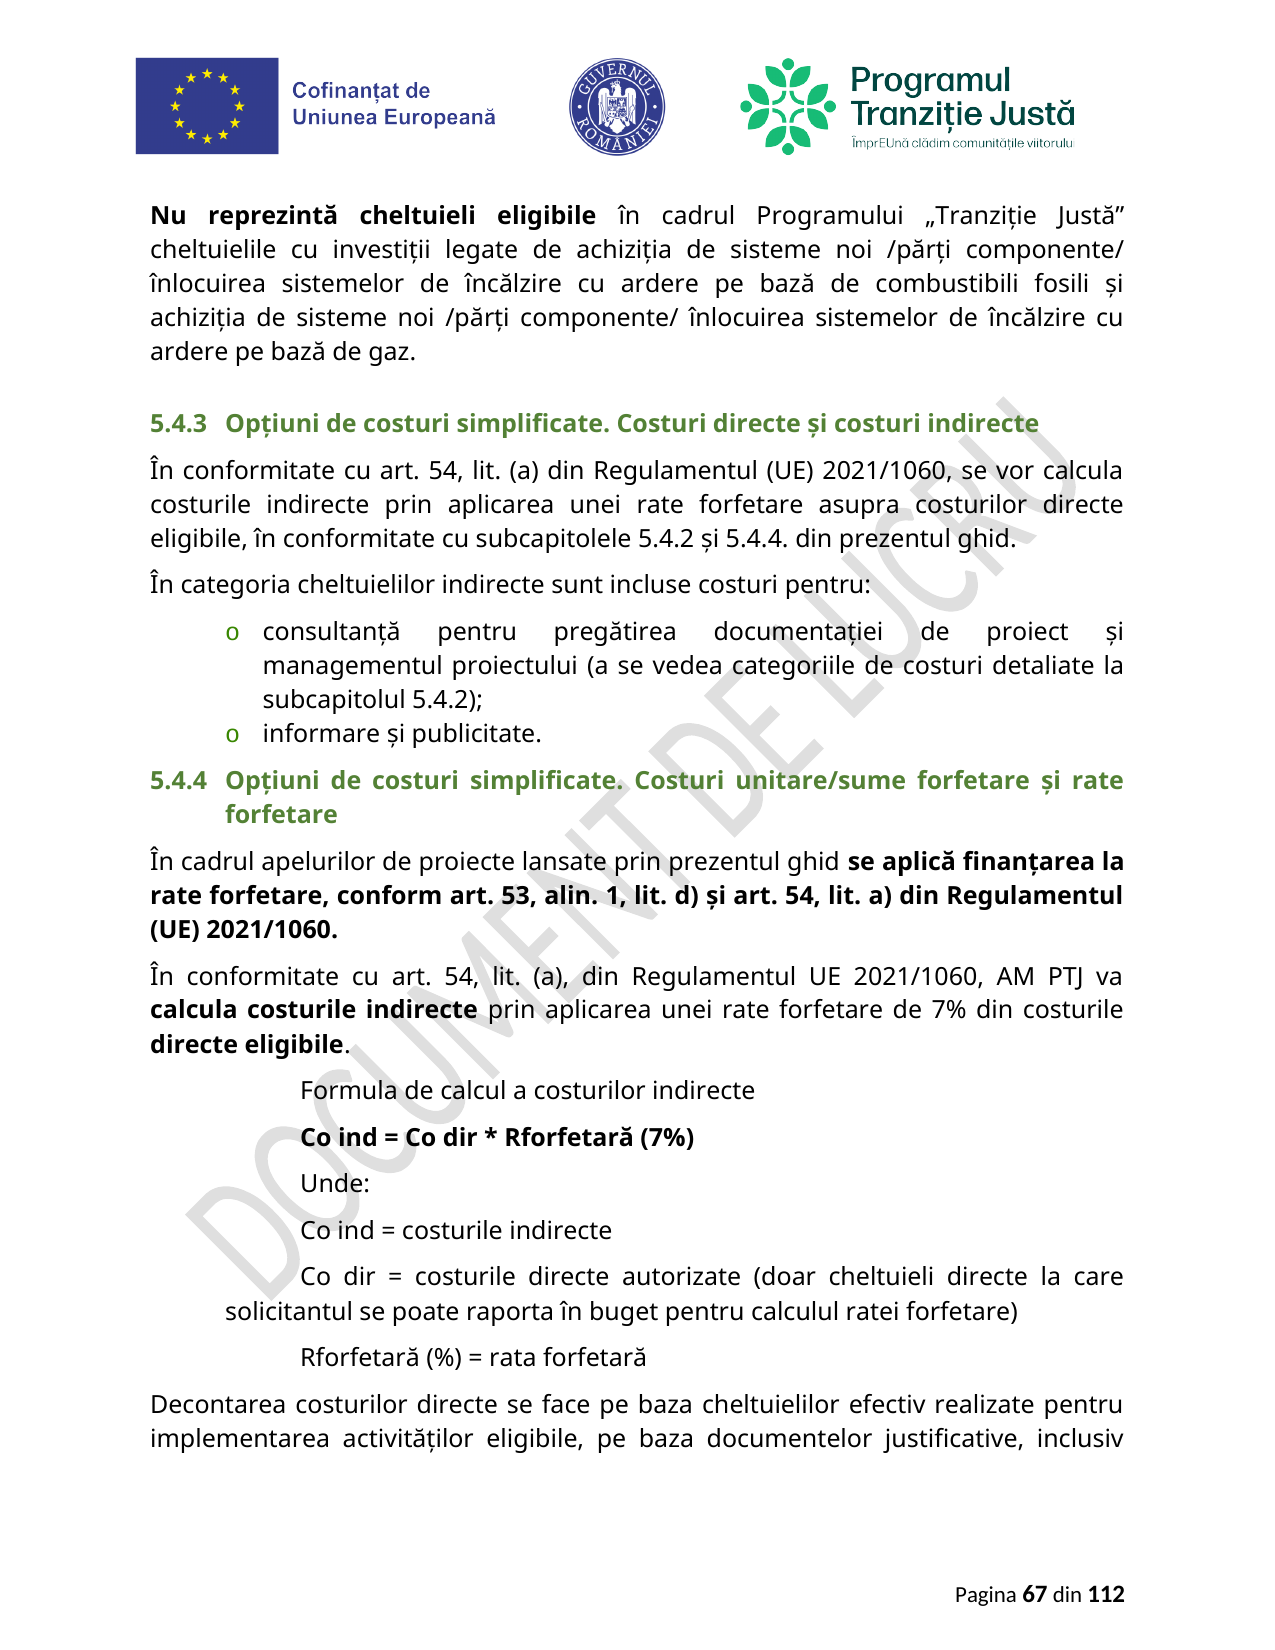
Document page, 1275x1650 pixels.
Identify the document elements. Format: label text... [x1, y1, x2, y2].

list consultanță pentru pregătirea documentației de proiect și managementul proiectului (a se vedea categoriile de costuri detaliate la subcapitolul 5.4.2); [225, 614, 1125, 716]
text Unde: [225, 1166, 1125, 1200]
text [150, 1386, 1125, 1454]
list informare și publicitate. [225, 716, 1125, 750]
text Co dir = costurile directe autorizate (doar cheltuieli directe la care solicitantul se poate raporta în buget pentru calculul ratei forfetare) [225, 1259, 1125, 1327]
text Co ind = Co dir * Rforfetară (7%) [225, 1119, 1125, 1153]
text Nu reprezintă cheltuieli eligibile în cadrul Programului „Tranziție Justă” cheltuielile cu investiții legate de achiziția de sisteme noi /părți componente/ înlocuirea sistemelor de încălzire cu ardere pe bază de combustibili fosili și achiziția de sisteme noi /părți componente/ înlocuirea sistemelor de încălzire cu ardere pe bază de gaz. [150, 197, 1125, 368]
text În conformitate cu art. 54, lit. (a) din Regulamentul (UE) 2021/1060, se vor calcula costurile indirecte prin aplicarea unei rate forfetare asupra costurilor directe eligibile, în conformitate cu subcapitolele 5.4.2 și 5.4.4. din prezentul ghid. [150, 452, 1125, 554]
subtitle Opțiuni de costuri simplificate. Costuri unitare/sume forfetare și rate forfetare [150, 763, 1125, 831]
text Co ind = costurile indirecte [225, 1212, 1125, 1247]
text Rforfetară (%) = rata forfetară [225, 1340, 1125, 1374]
text În categoria cheltuielilor indirecte sunt incluse costuri pentru: [150, 567, 1125, 601]
text În conformitate cu art. 54, lit. (a), din Regulamentul UE 2021/1060, AM PTJ va calcula costurile indirecte prin aplicarea unei rate forfetare de 7% din costurile directe eligibile. [150, 958, 1125, 1060]
subtitle Opțiuni de costuri simplificate. Costuri directe și costuri indirecte [150, 406, 1125, 440]
text Formula de calcul a costurilor indirecte [225, 1073, 1125, 1107]
text În cadrul apelurilor de proiecte lansate prin prezentul ghid se aplică finanțarea la rate forfetare, conform art. 53, alin. 1, lit. d) și art. 54, lit. a) din Regulamentul (UE) 2021/1060. [150, 843, 1125, 946]
